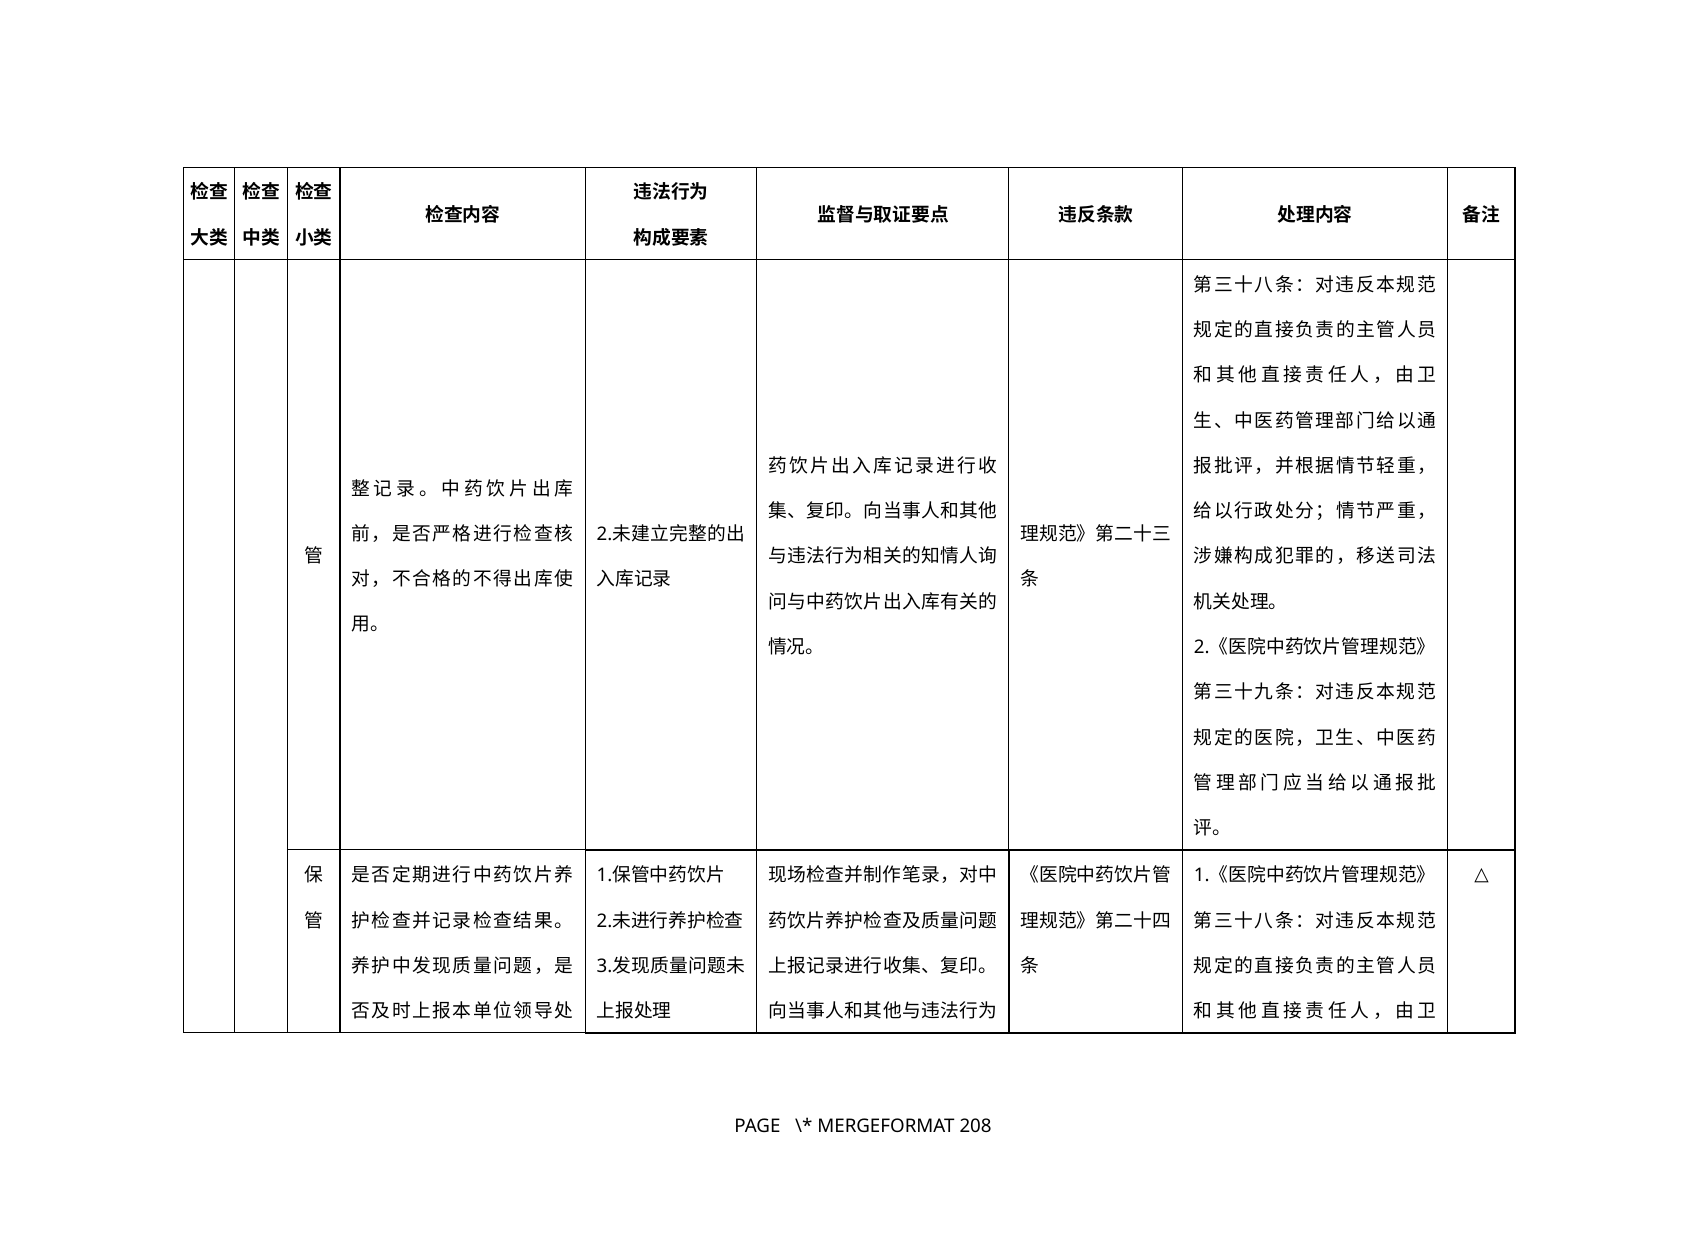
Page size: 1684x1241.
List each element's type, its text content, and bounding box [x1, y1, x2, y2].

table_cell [1183, 851, 1447, 1032]
table_header 检查内容 [341, 168, 585, 259]
table_header 检查小类 [288, 168, 339, 259]
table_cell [1183, 260, 1447, 849]
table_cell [757, 851, 1008, 1032]
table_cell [341, 260, 585, 849]
table_cell 《医院中药饮片管理规范》第二十四条 [1010, 851, 1182, 1032]
table_header 处理内容 [1183, 168, 1447, 259]
table_cell △ [1448, 260, 1514, 849]
table_cell 《医院中药饮片管理规范》第二十三条 [1009, 260, 1182, 849]
table_cell 保管 [288, 260, 339, 849]
table_header 检查中类 [235, 168, 287, 259]
table_cell 1.保管中药饮片 2.未进行养护检查 3.发现质量问题未上报处理 [586, 851, 756, 1032]
table_cell 保管 [288, 850, 339, 1032]
table_header 监督与取证要点 [757, 168, 1008, 259]
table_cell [341, 850, 585, 1032]
table_cell 1.保管中药饮片 2.未建立完整的出入库记录 [586, 260, 756, 849]
table_header 备注 [1448, 168, 1514, 259]
table_header 违法行为 构成要素 [586, 168, 756, 259]
table_cell △ [1448, 851, 1514, 1032]
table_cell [757, 260, 1008, 849]
table_header 检查大类 [184, 168, 234, 259]
table_header 违反条款 [1009, 168, 1182, 259]
